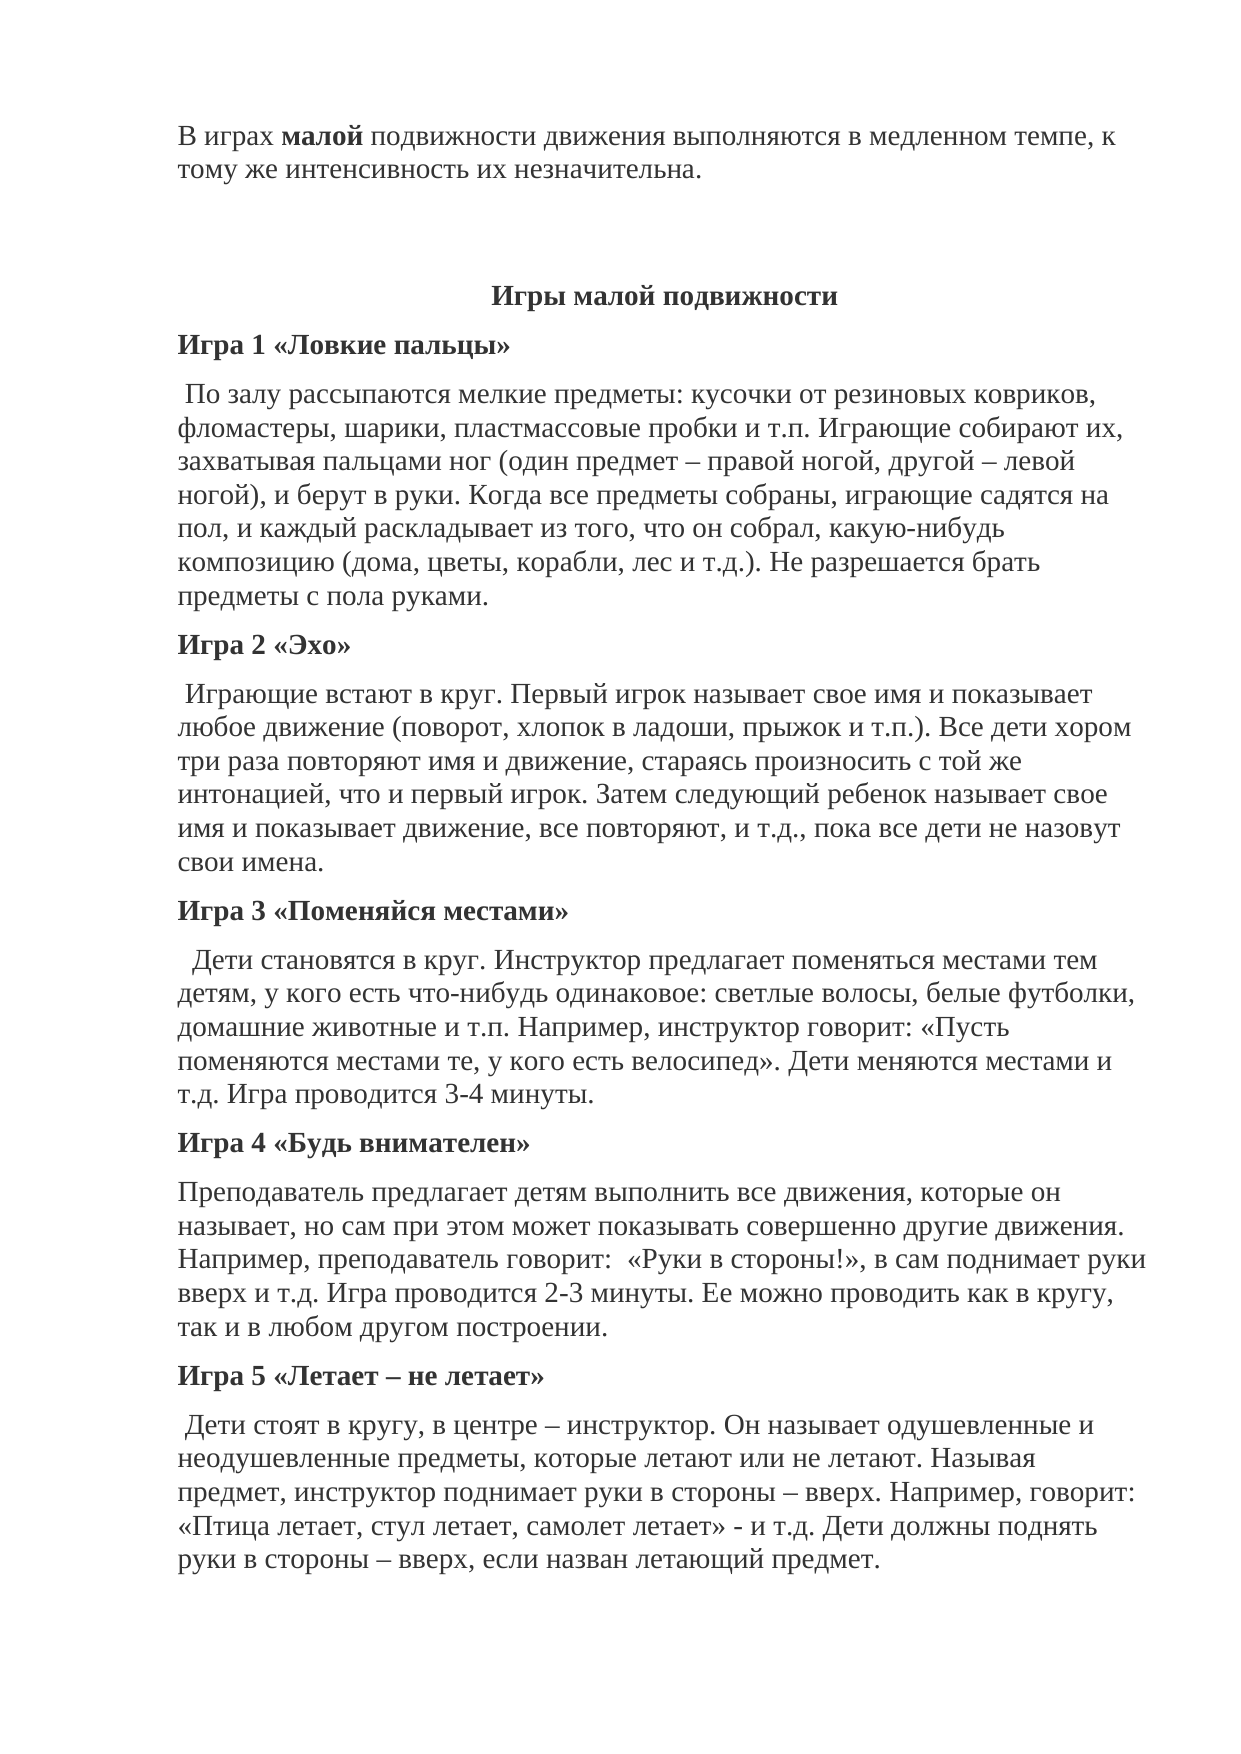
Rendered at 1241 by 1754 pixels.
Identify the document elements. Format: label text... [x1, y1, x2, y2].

text Играющие встают в круг. Первый игрок называет свое имя и показывает любое движение (поворот, хлопок в ладоши, прыжок и т.п.). Все дети хором три раза повторяют имя и движение, стараясь произносить с той же интонацией, что и первый игрок. Затем следующий ребенок называет свое имя и показывает движение, все повторяют, и т.д., пока все дети не назовут свои имена. [177, 676, 1152, 877]
text Дети становятся в круг. Инструктор предлагает поменяться местами тем детям, у кого есть что-нибудь одинаковое: светлые волосы, белые футболки, домашние животные и т.п. Например, инструктор говорит: «Пусть поменяются местами те, у кого есть велосипед». Дети меняются местами и т.д. Игра проводится 3-4 минуты. [177, 942, 1152, 1110]
text Игры малой подвижности [177, 278, 1152, 312]
text Дети стоят в кругу, в центре – инструктор. Он называет одушевленные и неодушевленные предметы, которые летают или не летают. Называя предмет, инструктор поднимает руки в стороны – вверх. Например, говорит: «Птица летает, стул летает, самолет летает» - и т.д. Дети должны поднять руки в стороны – вверх, если назван летающий предмет. [177, 1407, 1152, 1575]
text Игра 2 «Эхо» [177, 627, 1152, 660]
text Игра 5 «Летает – не летает» [177, 1358, 1152, 1391]
text По залу рассыпаются мелкие предметы: кусочки от резиновых ковриков, фломастеры, шарики, пластмассовые пробки и т.п. Играющие собирают их, захватывая пальцами ног (один предмет – правой ногой, другой – левой ногой), и берут в руки. Когда все предметы собраны, играющие садятся на пол, и каждый раскладывает из того, что он собрал, какую-нибудь композицию (дома, цветы, корабли, лес и т.д.). Не разрешается брать предметы с пола руками. [177, 376, 1152, 611]
text В играх малой подвижности движения выполняются в медленном темпе, к тому же интенсивность их незначительна. [177, 118, 1152, 185]
text Игра 3 «Поменяйся местами» [177, 893, 1152, 926]
text Преподаватель предлагает детям выполнить все движения, которые он называет, но сам при этом может показывать совершенно другие движения. Например, преподаватель говорит: «Руки в стороны!», в сам поднимает руки вверх и т.д. Игра проводится 2-3 минуты. Ее можно проводить как в кругу, так и в любом другом построении. [177, 1174, 1152, 1342]
text Игра 1 «Ловкие пальцы» [177, 327, 1152, 361]
text Игра 4 «Будь внимателен» [177, 1125, 1152, 1159]
